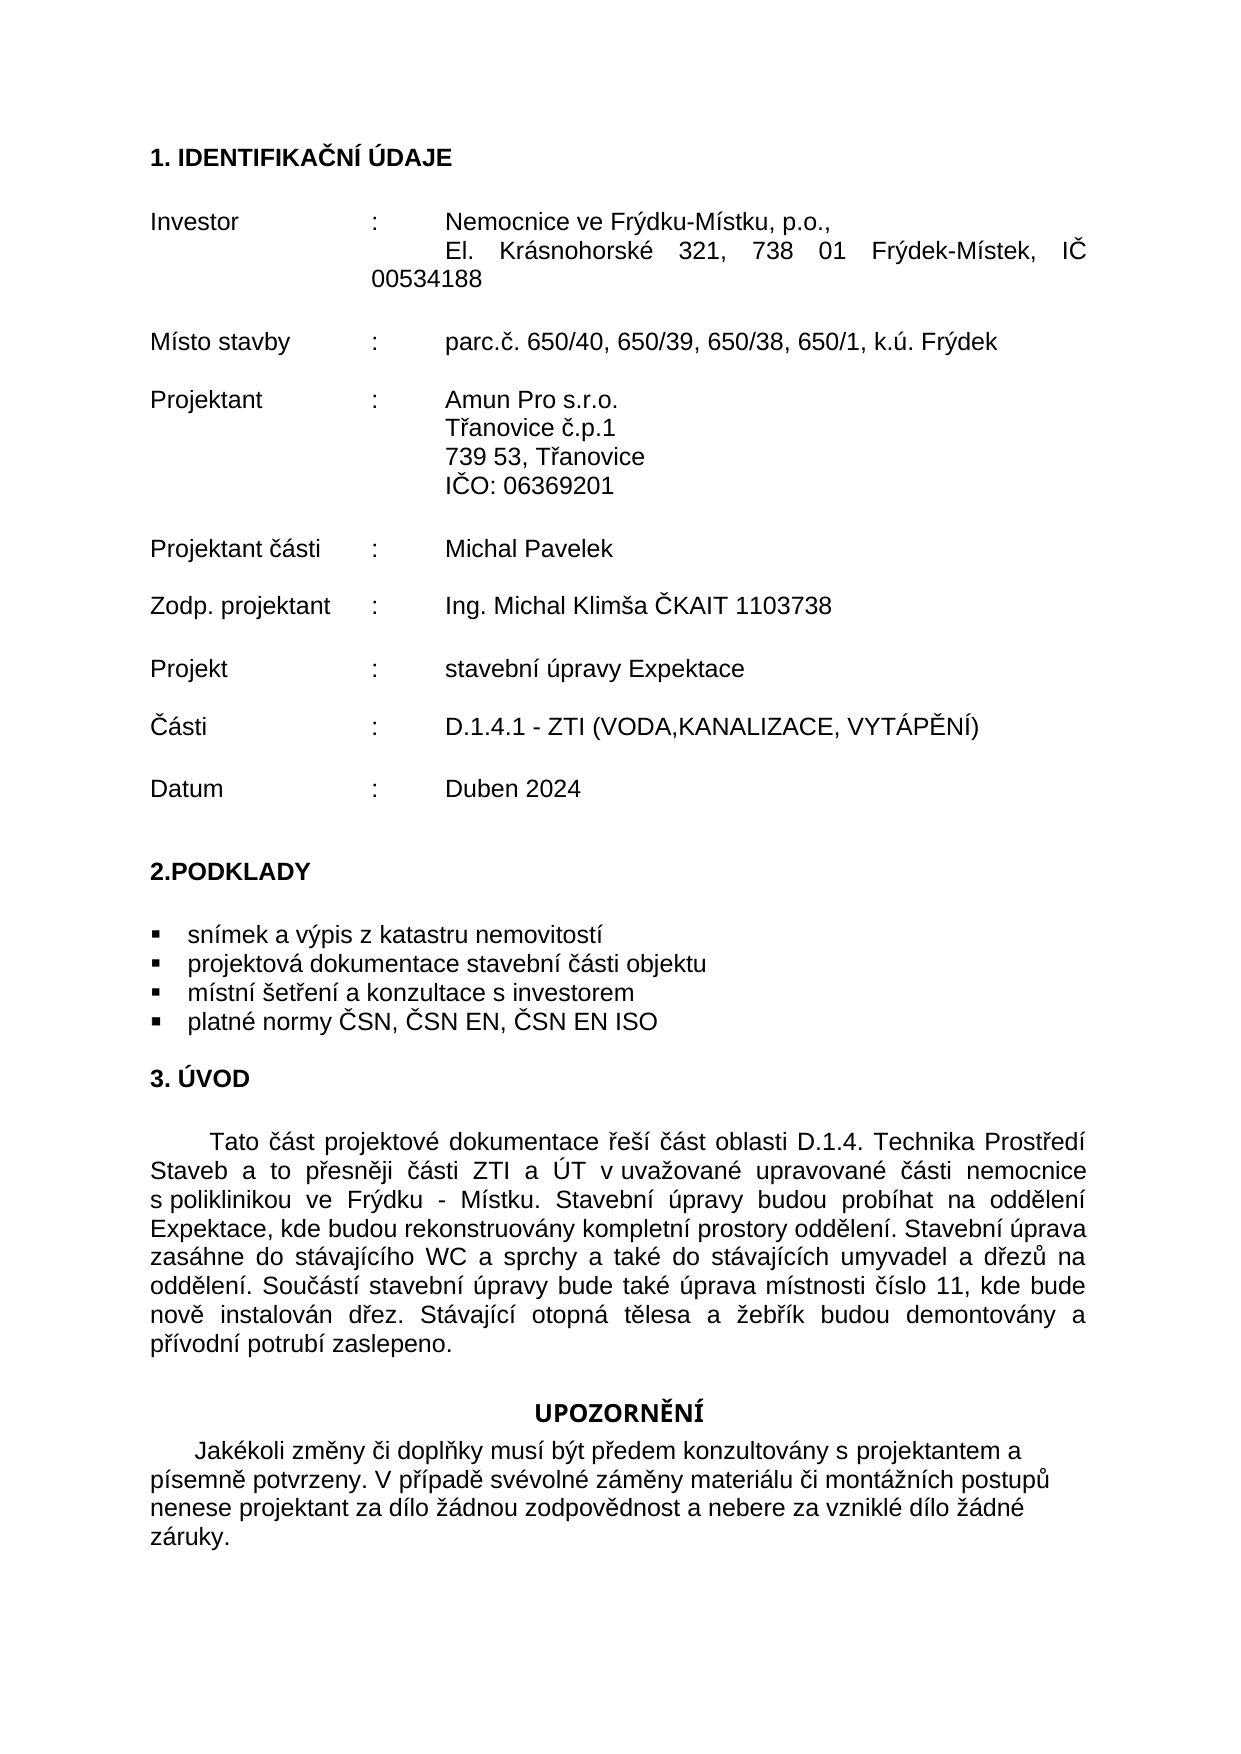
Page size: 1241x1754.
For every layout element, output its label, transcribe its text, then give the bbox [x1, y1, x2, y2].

text Datum : Duben 2024 [150, 774, 1087, 803]
text Projekt : stavební úpravy Expektace [150, 654, 1087, 683]
text Projektant části : Michal Pavelek [150, 534, 1087, 562]
subtitle 1. Identifikační údaje [150, 143, 1087, 172]
list platné normy ČSN, ČSN EN, ČSN EN ISO [150, 1007, 1087, 1036]
text Třanovice č.p.1 [150, 413, 1087, 442]
list místní šetření a konzultace s investorem [150, 978, 1087, 1007]
subtitle 2.PODKLADY [150, 857, 1087, 886]
list snímek a výpis z katastru nemovitostí [150, 920, 1087, 949]
text IČO: 06369201 [150, 471, 1087, 500]
text Místo stavby : parc.č. 650/40, 650/39, 650/38, 650/1, k.ú. Frýdek [150, 327, 1087, 356]
text El. Krásnohorské 321, 738 01 Frýdek-Místek, IČ 00534188 [371, 236, 1087, 293]
text 3. ÚVOD [150, 1064, 1087, 1093]
text Části : D.1.4.1 - ZTI (VODA,KANALIZACE, VYTÁPĚNÍ) [150, 712, 1087, 740]
subtitle UPOZORNĚNÍ [150, 1396, 1087, 1430]
text Investor : Nemocnice ve Frýdku-Místku, p.o., [150, 207, 1087, 236]
text 739 53, Třanovice [150, 442, 1087, 471]
list projektová dokumentace stavební části objektu [150, 949, 1087, 978]
text Tato část projektové dokumentace řeší část oblasti D.1.4. Technika Prostředí Staveb a to přesněji části ZTI a ÚT v uvažované upravované části nemocnice s poliklinikou ve Frýdku - Místku. Stavební úpravy budou probíhat na oddělení Expektace, kde budou rekonstruovány kompletní prostory oddělení. Stavební úprava zasáhne do stávajícího WC a sprchy a také do stávajících umyvadel a dřezů na oddělení. Součástí stavební úpravy bude také úprava místnosti číslo 11, kde bude nově instalován dřez. Stávající otopná tělesa a žebřík budou demontovány a přívodní potrubí zaslepeno. [150, 1127, 1087, 1357]
text Zodp. projektant : Ing. Michal Klimša ČKAIT 1103738 [150, 591, 1087, 620]
text Jakékoli změny či doplňky musí být předem konzultovány s projektantem a písemně potvrzeny. V případě svévolné záměny materiálu či montážních postupů nenese projektant za dílo žádnou zodpovědnost a nebere za vzniklé dílo žádné záruky. [150, 1436, 1087, 1551]
text Projektant : Amun Pro s.r.o. [150, 385, 1087, 413]
